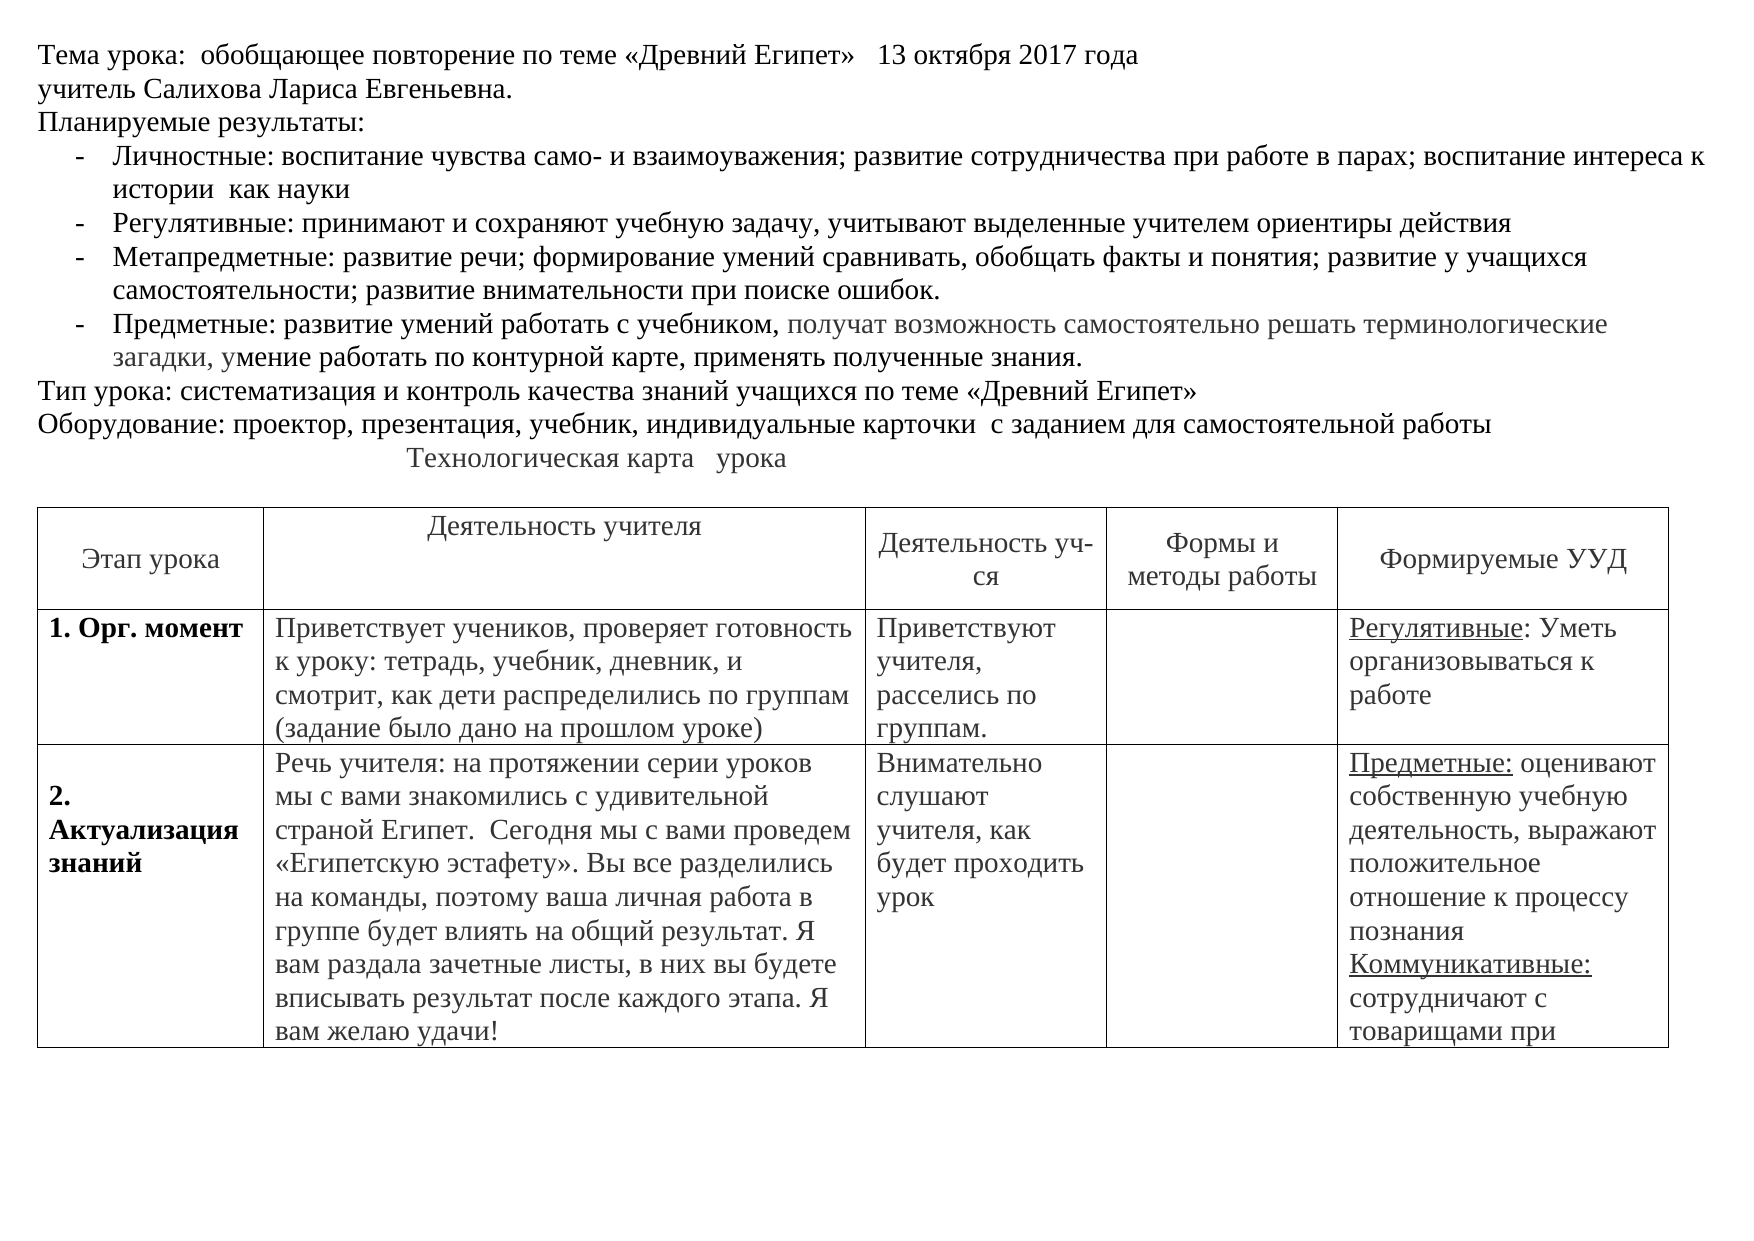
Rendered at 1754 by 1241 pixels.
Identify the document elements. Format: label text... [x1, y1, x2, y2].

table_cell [38, 745, 263, 1047]
list Личностные: воспитание чувства само- и взаимоуважения; развитие сотрудничества при работе в парах; воспитание интереса к истории как науки [75, 138, 1706, 205]
text Технологическая карта урока [332, 440, 1706, 473]
table_cell 1. Орг. момент [38, 610, 263, 744]
table_cell [1107, 610, 1337, 744]
table_header Этап урока [38, 508, 263, 609]
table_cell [1338, 745, 1668, 1047]
table_cell [1107, 745, 1337, 1047]
text Планируемые результаты: [37, 104, 1706, 138]
table_cell Регулятивные: Уметь организовываться к работе [1338, 610, 1668, 744]
table_header Деятельность учителя [264, 508, 865, 609]
table_header Формы и методы работы [1107, 508, 1337, 609]
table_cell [264, 745, 865, 1047]
text Тип урока: систематизация и контроль качества знаний учащихся по теме «Древний Египет» [37, 373, 1706, 406]
list Метапредметные: развитие речи; формирование умений сравнивать, обобщать факты и понятия; развитие у учащихся самостоятельности; развитие внимательности при поиске ошибок. [75, 239, 1706, 306]
table_cell Приветствуют учителя, расселись по группам. [866, 610, 1106, 744]
table_cell Приветствует учеников, проверяет готовность к уроку: тетрадь, учебник, дневник, и смотрит, как дети распределились по группам (задание было дано на прошлом уроке) [264, 610, 865, 744]
text Тема урока: обобщающее повторение по теме «Древний Египет» 13 октября 2017 года учитель Салихова Лариса Евгеньевна. [37, 37, 1706, 104]
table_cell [866, 745, 1106, 1047]
list Регулятивные: принимают и сохраняют учебную задачу, учитывают выделенные учителем ориентиры действия [75, 205, 1706, 239]
table_header Деятельность уч-ся [866, 508, 1106, 609]
text Оборудование: проектор, презентация, учебник, индивидуальные карточки с заданием для самостоятельной работы [37, 406, 1706, 440]
list Предметные: развитие умений работать с учебником, получат возможность самостоятельно решать терминологические загадки, умение работать по контурной карте, применять полученные знания. [75, 306, 1706, 373]
table_header Формируемые УУД [1338, 508, 1668, 609]
